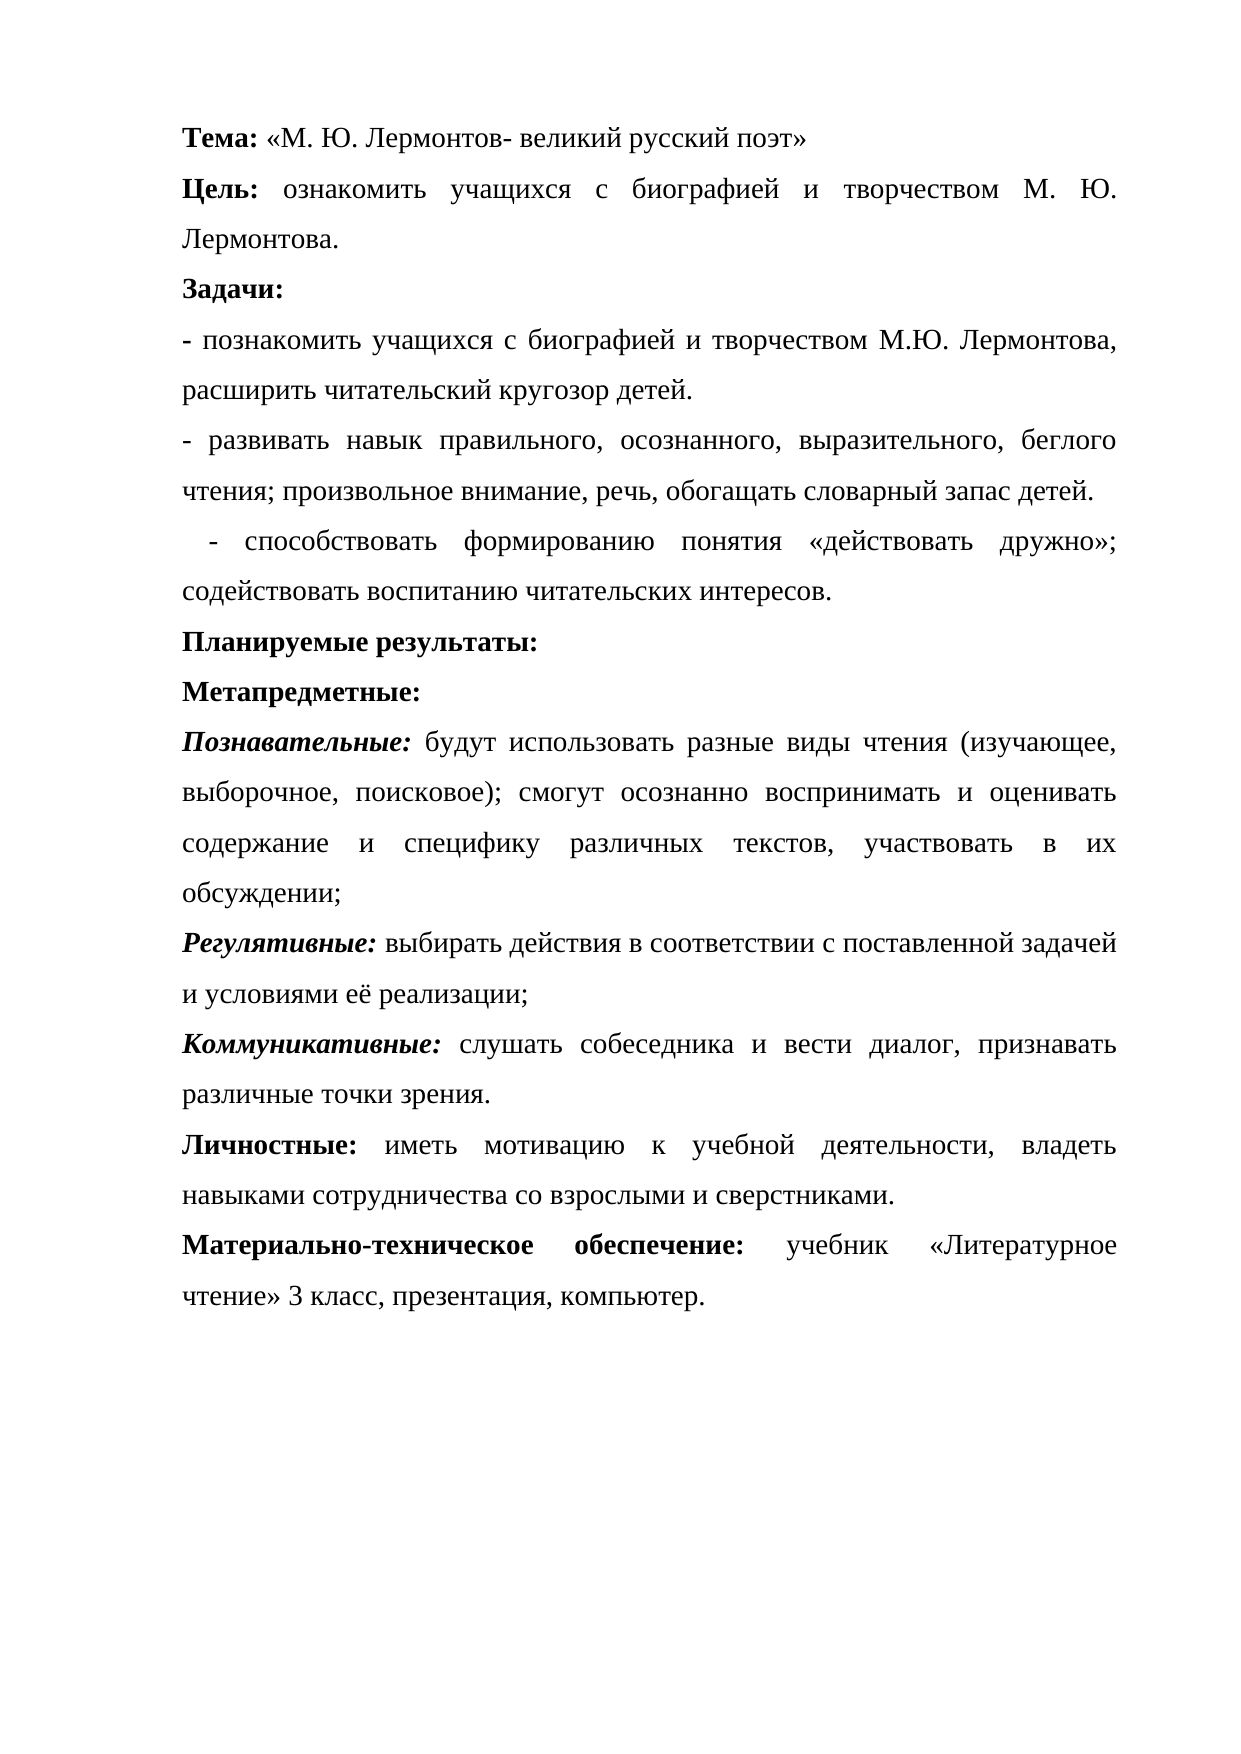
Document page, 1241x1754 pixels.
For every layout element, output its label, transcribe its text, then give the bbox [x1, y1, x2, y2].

text - способствовать формированию понятия «действовать дружно»; содействовать воспитанию читательских интересов. [182, 557, 1117, 607]
text - развивать навык правильного, осознанного, выразительного, беглого чтения; произвольное внимание, речь, обогащать словарный запас детей. [182, 456, 1117, 506]
text Метапредметные: [182, 674, 1117, 707]
text - познакомить учащихся с биографией и творчеством М.Ю. Лермонтова, расширить читательский кругозор детей. [182, 322, 1117, 406]
text Материально-техническое обеспечение: учебник «Литературное чтение» 3 класс, презентация, компьютер. [182, 1227, 1117, 1311]
text Регулятивные: выбирать действия в соответствии с поставленной задачей и условиями её реализации; [182, 926, 1117, 1009]
text Личностные: иметь мотивацию к учебной деятельности, владеть навыками сотрудничества со взрослыми и сверстниками. [182, 1127, 1117, 1211]
text Коммуникативные: слушать собеседника и вести диалог, признавать различные точки зрения. [182, 1026, 1117, 1110]
text Тема: «М. Ю. Лермонтов- великий русский поэт» [182, 121, 1117, 154]
text Познавательные: будут использовать разные виды чтения (изучающее, выборочное, поисковое); смогут осознанно воспринимать и оценивать содержание и специфику различных текстов, участвовать в их обсуждении; [182, 724, 1117, 909]
text Цель: ознакомить учащихся с биографией и творчеством М. Ю. Лермонтова. [182, 171, 1117, 255]
text Задачи: [182, 271, 1117, 305]
text Планируемые результаты: [182, 624, 1117, 657]
